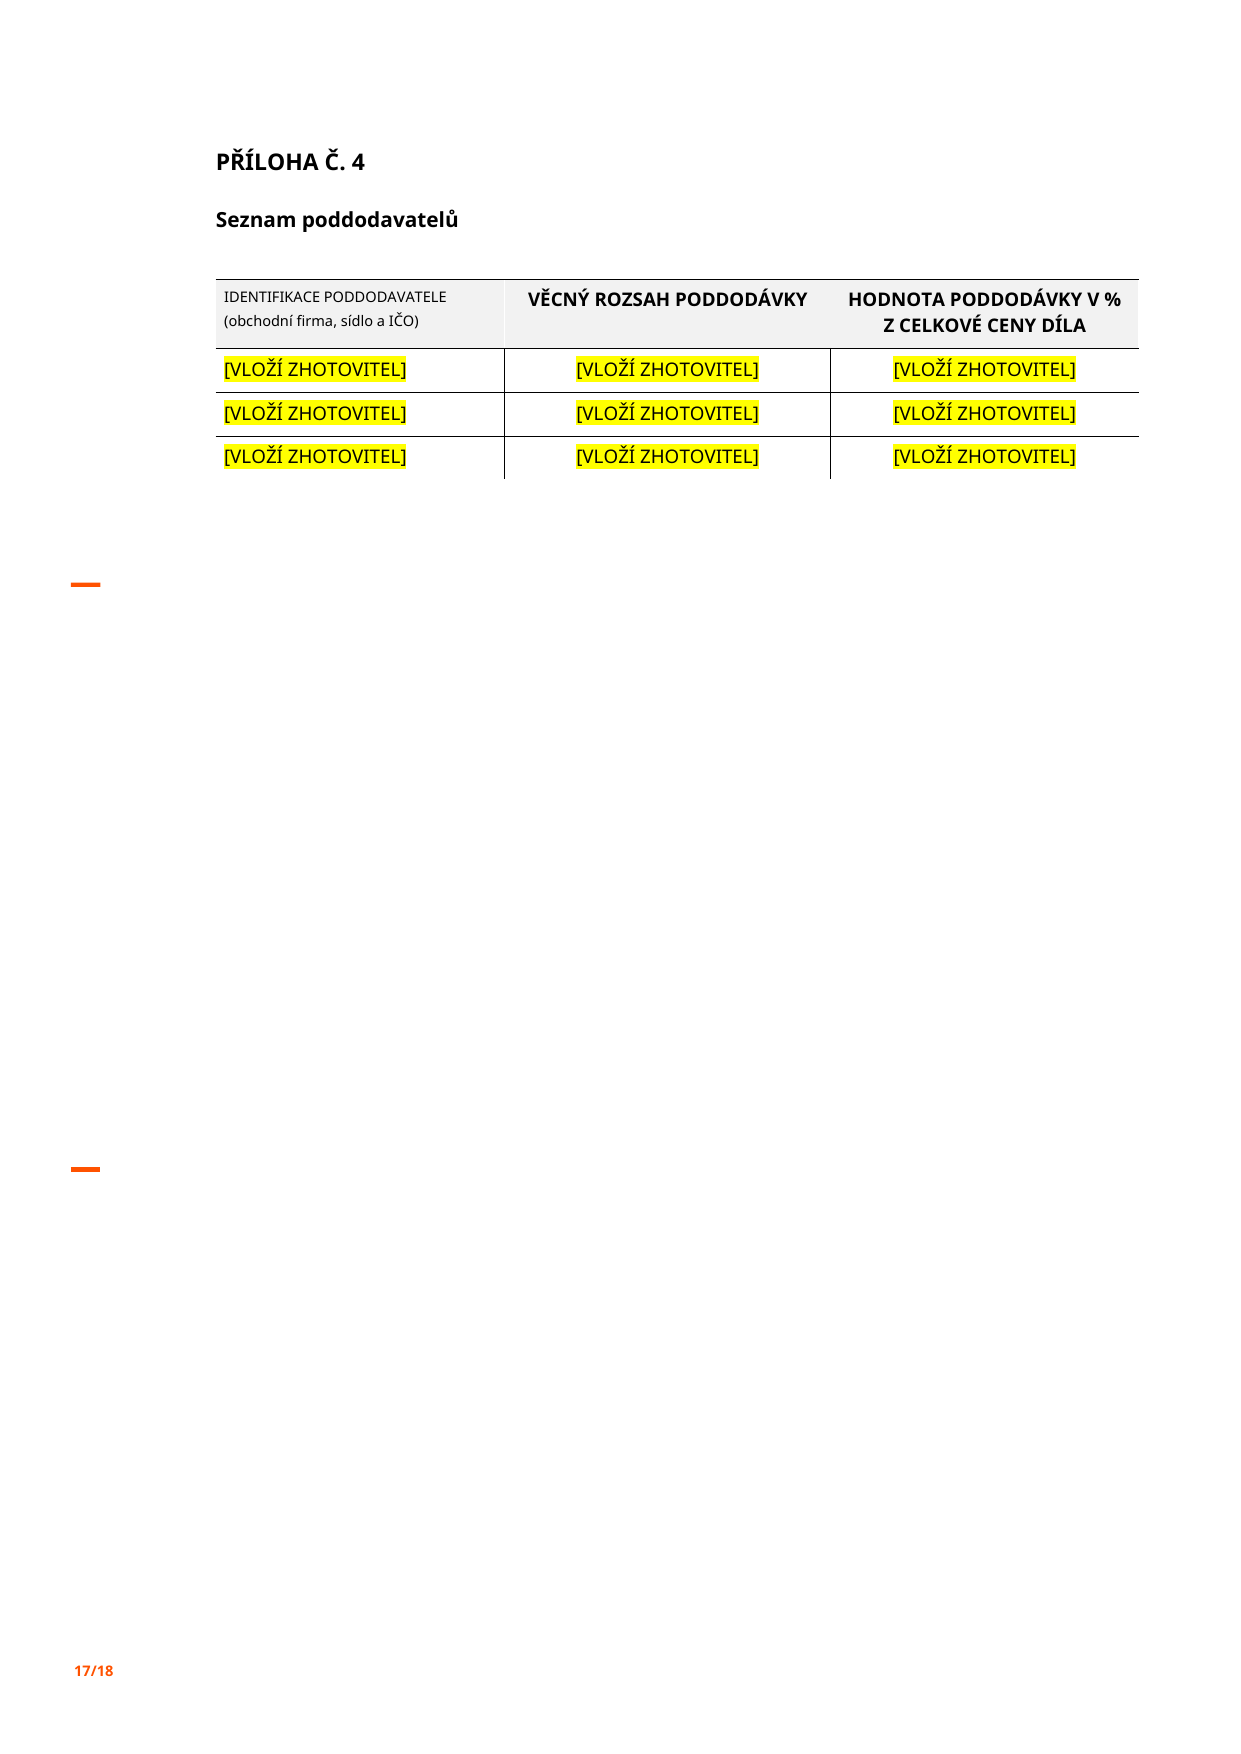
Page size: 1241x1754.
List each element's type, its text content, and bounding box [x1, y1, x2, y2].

table_cell [VLOŽÍ ZHOTOVITEL] [216, 437, 504, 479]
table_cell [VLOŽÍ ZHOTOVITEL] [505, 437, 830, 479]
table_header IDENTIFIKACE PODDODAVATELE (obchodní firma, sídlo a IČO) [216, 280, 504, 348]
table_cell [VLOŽÍ ZHOTOVITEL] [505, 393, 830, 436]
text Seznam poddodavatelů [216, 205, 1122, 233]
text Příloha č. 4 [216, 146, 1122, 177]
table_header HODNOTA PODDODÁVKY V % Z CELKOVÉ CENY DÍLA [831, 280, 1138, 348]
table_cell [VLOŽÍ ZHOTOVITEL] [831, 393, 1138, 436]
table_cell [VLOŽÍ ZHOTOVITEL] [216, 349, 504, 392]
table_cell [VLOŽÍ ZHOTOVITEL] [831, 437, 1138, 479]
table_cell [VLOŽÍ ZHOTOVITEL] [831, 349, 1138, 392]
table_cell [VLOŽÍ ZHOTOVITEL] [505, 349, 830, 392]
table_cell [VLOŽÍ ZHOTOVITEL] [216, 393, 504, 436]
table_header VĚCNÝ ROZSAH PODDODÁVKY [505, 280, 831, 348]
